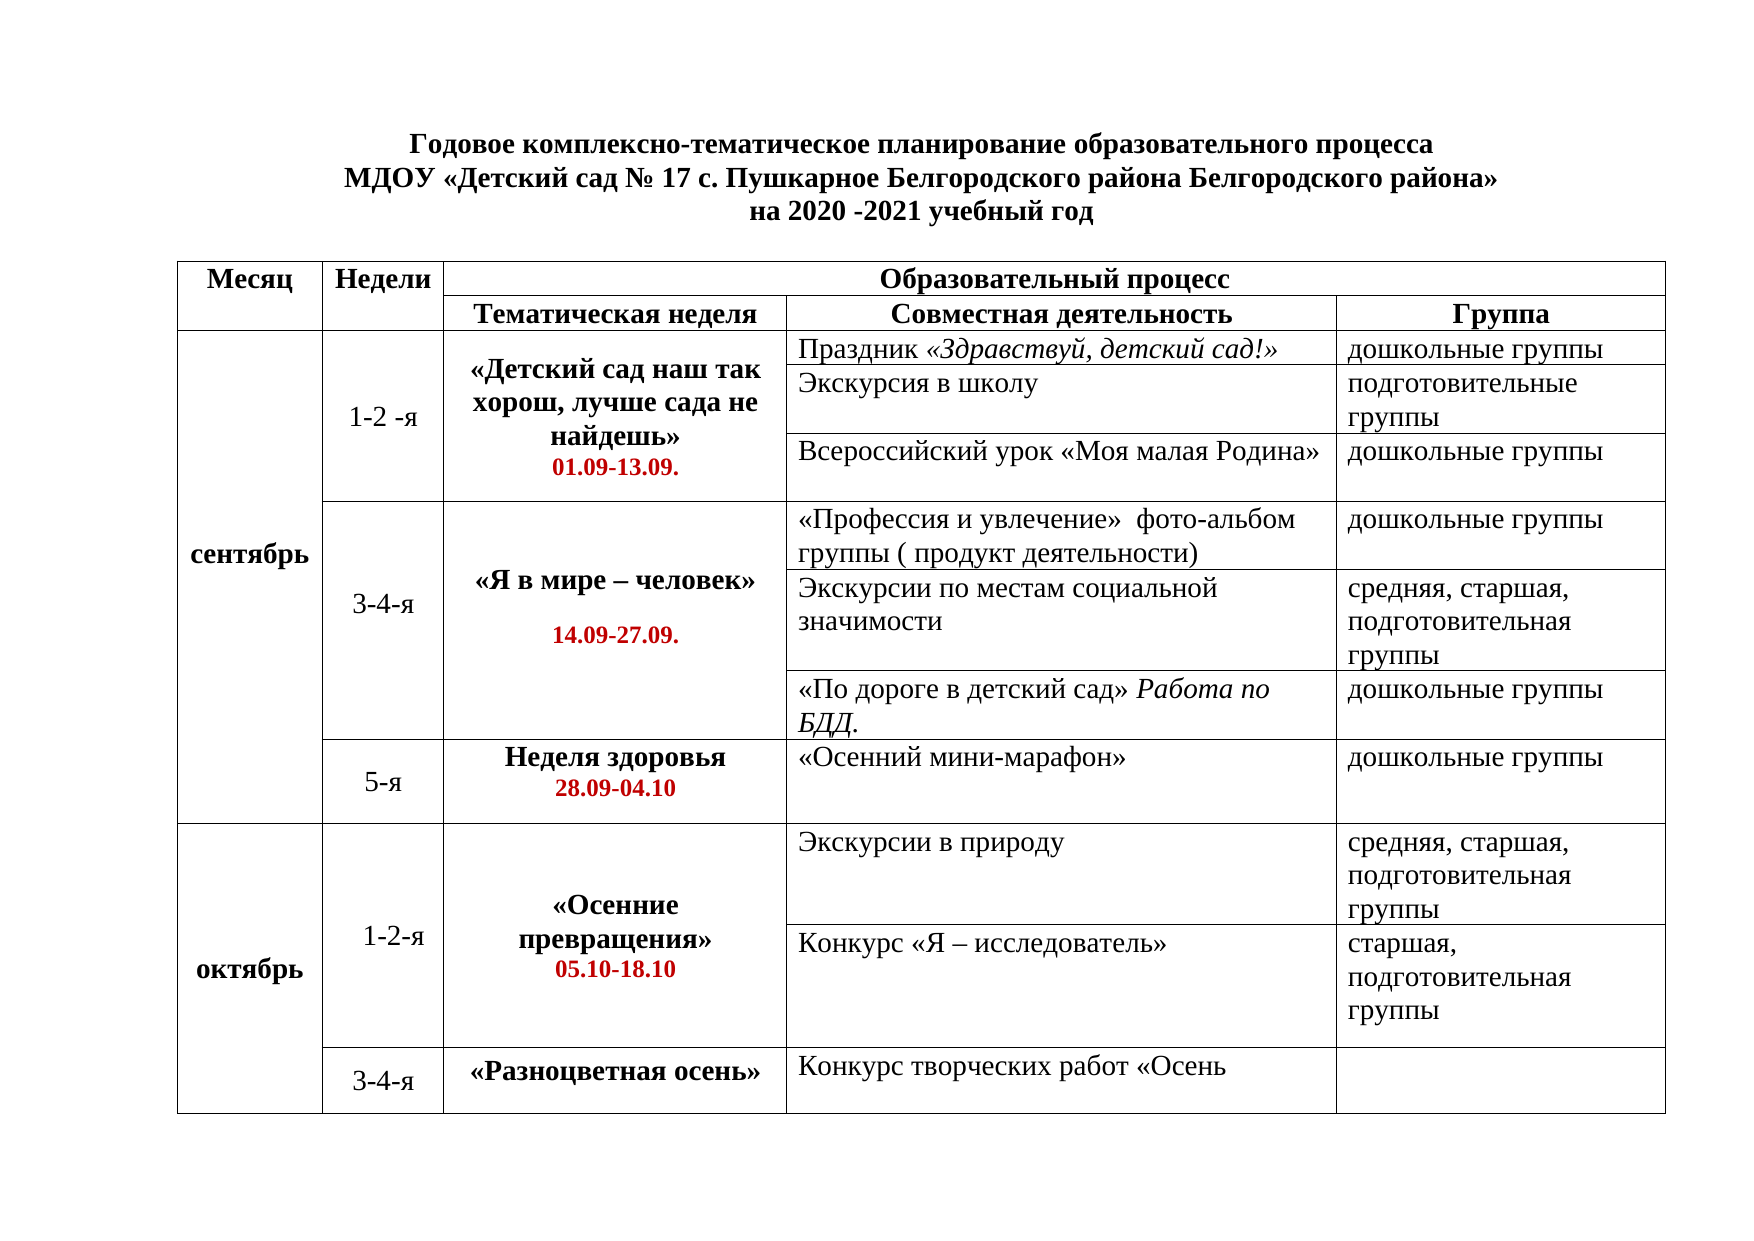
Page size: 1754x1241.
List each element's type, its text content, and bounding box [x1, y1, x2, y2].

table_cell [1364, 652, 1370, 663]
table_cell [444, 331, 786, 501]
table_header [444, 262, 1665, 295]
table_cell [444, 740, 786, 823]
text на 2020 -2021 учебный год [177, 193, 1665, 227]
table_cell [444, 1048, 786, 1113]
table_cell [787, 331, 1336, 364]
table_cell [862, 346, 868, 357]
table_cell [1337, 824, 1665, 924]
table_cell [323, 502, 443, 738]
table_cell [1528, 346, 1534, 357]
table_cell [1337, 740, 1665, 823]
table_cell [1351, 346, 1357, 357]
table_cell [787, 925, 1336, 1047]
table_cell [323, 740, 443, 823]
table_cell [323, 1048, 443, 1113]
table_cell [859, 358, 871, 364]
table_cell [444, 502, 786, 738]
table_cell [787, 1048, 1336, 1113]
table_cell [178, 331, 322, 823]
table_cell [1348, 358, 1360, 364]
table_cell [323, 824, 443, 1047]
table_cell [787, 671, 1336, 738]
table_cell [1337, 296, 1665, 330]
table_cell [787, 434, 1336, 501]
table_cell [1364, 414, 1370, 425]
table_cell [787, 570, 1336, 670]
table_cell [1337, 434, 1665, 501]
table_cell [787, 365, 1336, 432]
text МДОУ «Детский сад № 17 с. Пушкарное Белгородского района Белгородского района» [177, 160, 1665, 193]
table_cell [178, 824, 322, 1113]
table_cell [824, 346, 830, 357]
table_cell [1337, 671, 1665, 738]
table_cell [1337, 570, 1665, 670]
text Годовое комплексно-тематическое планирование образовательного процесса [177, 126, 1665, 160]
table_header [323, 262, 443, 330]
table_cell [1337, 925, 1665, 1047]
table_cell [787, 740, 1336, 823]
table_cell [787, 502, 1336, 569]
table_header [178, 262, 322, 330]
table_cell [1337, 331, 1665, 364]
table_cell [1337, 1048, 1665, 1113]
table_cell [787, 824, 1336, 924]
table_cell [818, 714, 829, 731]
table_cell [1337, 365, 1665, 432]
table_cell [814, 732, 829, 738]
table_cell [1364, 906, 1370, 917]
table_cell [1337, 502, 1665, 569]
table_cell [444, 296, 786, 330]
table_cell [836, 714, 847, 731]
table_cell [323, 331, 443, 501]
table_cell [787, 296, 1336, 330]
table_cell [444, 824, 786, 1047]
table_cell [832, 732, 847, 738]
